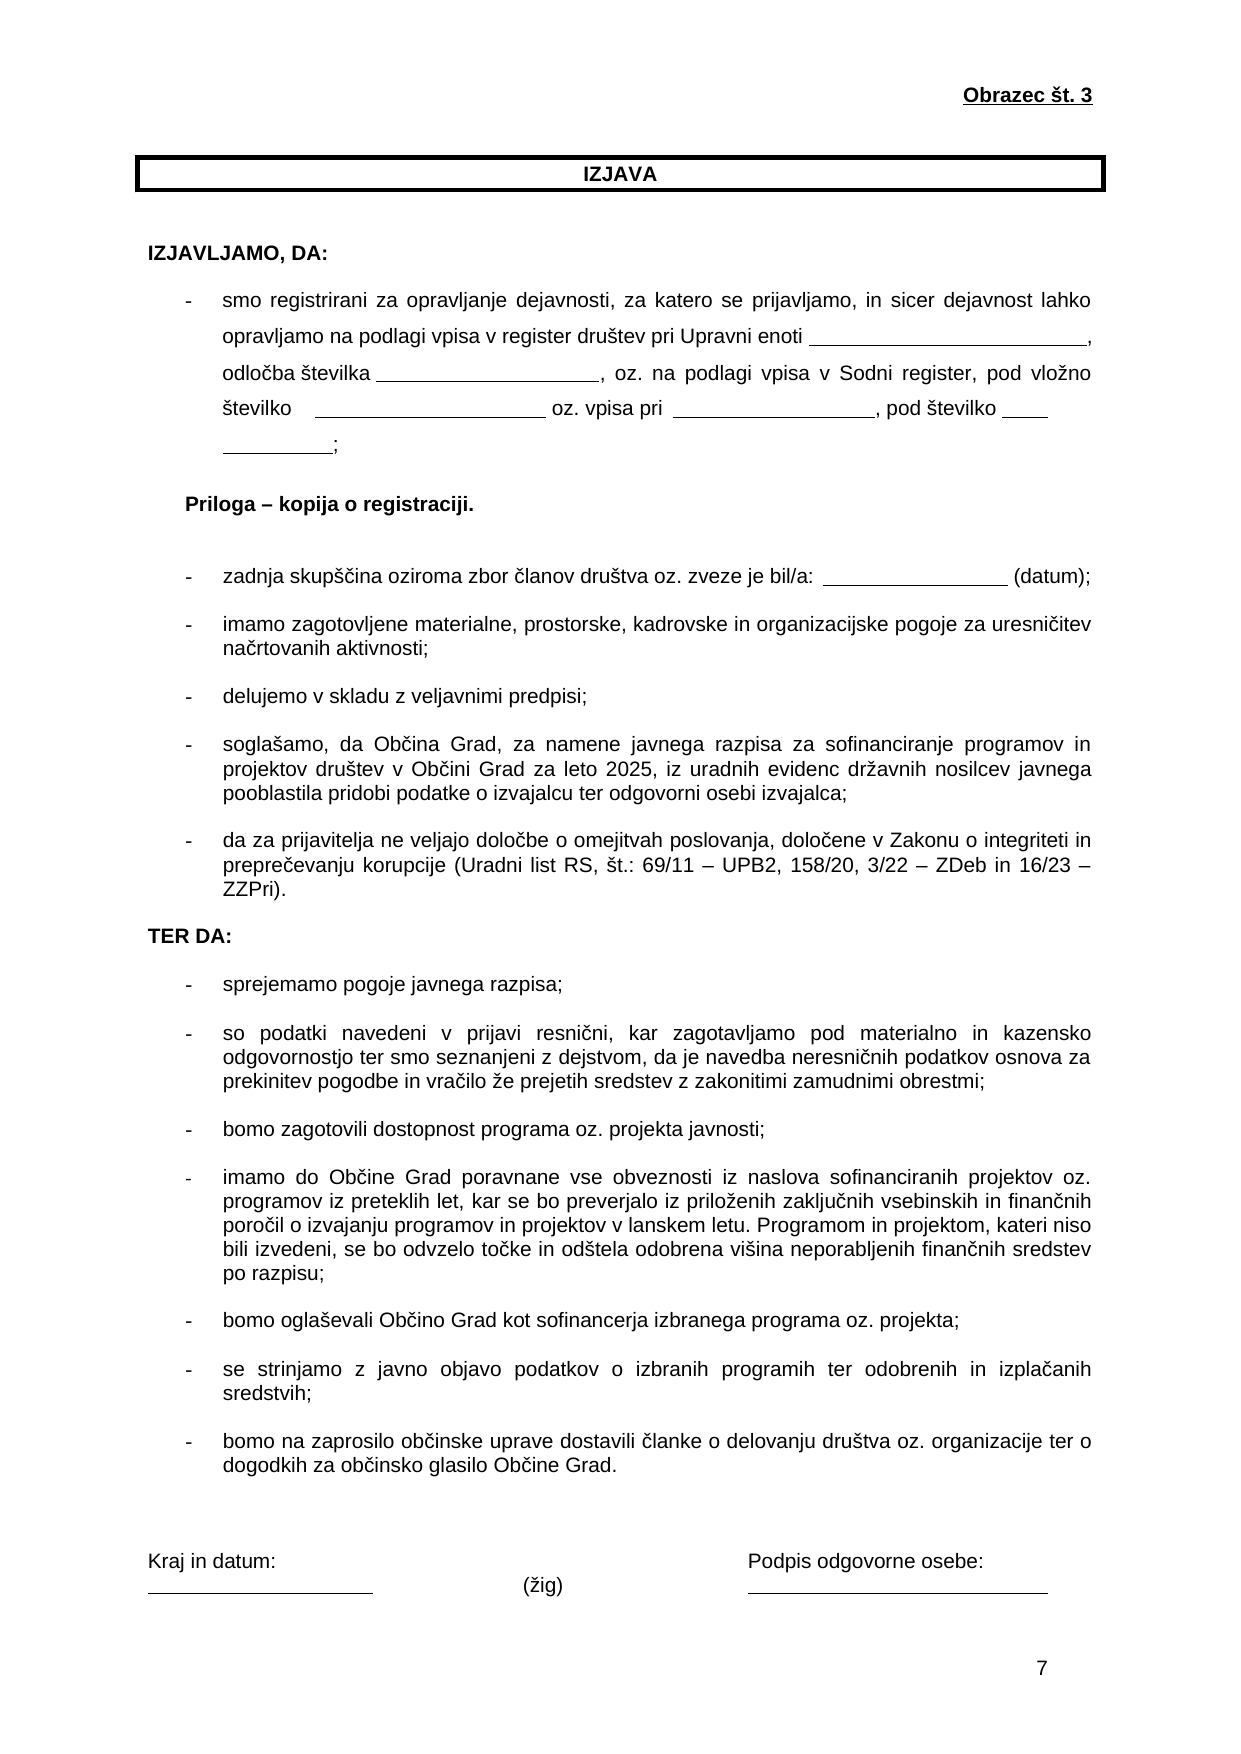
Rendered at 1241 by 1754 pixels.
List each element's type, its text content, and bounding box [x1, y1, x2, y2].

list sprejemamo pogoje javnega razpisa; [185, 972, 1092, 996]
list soglašamo, da Občina Grad, za namene javnega razpisa za sofinanciranje programov in projektov društev v Občini Grad za leto 2025, iz uradnih evidenc državnih nosilcev javnega pooblastila pridobi podatke o izvajalcu ter odgovorni osebi izvajalca; [185, 732, 1092, 804]
list zadnja skupščina oziroma zbor članov društva oz. zveze je bil/a: (datum); [185, 564, 1092, 588]
text TER DA: [148, 924, 1092, 948]
text IZJAVA [140, 160, 1101, 188]
list se strinjamo z javno objavo podatkov o izbranih programih ter odobrenih in izplačanih sredstvih; [185, 1356, 1092, 1404]
list bomo na zaprosilo občinske uprave dostavili članke o delovanju društva oz. organizacije ter o dogodkih za občinsko glasilo Občine Grad. [185, 1428, 1092, 1477]
list bomo zagotovili dostopnost programa oz. projekta javnosti; [185, 1116, 1092, 1141]
text Priloga – kopija o registraciji. [185, 492, 1092, 516]
text IZJAVLJAMO, DA: [148, 240, 1092, 264]
list delujemo v skladu z veljavnimi predpisi; [185, 684, 1092, 708]
text Obrazec št. 3 [148, 83, 1092, 107]
text Kraj in datum: Podpis odgovorne osebe: [148, 1548, 1092, 1572]
list smo registrirani za opravljanje dejavnosti, za katero se prijavljamo, in sicer dejavnost lahko opravljamo na podlagi vpisa v register društev pri Upravni enoti , odločba številka , oz. na podlagi vpisa v Sodni register, pod vložno številko oz. vpisa pri , pod številko ; [185, 288, 1092, 456]
list so podatki navedeni v prijavi resnični, kar zagotavljamo pod materialno in kazensko odgovornostjo ter smo seznanjeni z dejstvom, da je navedba neresničnih podatkov osnova za prekinitev pogodbe in vračilo že prejetih sredstev z zakonitimi zamudnimi obrestmi; [185, 1020, 1092, 1092]
list imamo do Občine Grad poravnane vse obveznosti iz naslova sofinanciranih projektov oz. programov iz preteklih let, kar se bo preverjalo iz priloženih zaključnih vsebinskih in finančnih poročil o izvajanju programov in projektov v lanskem letu. Programom in projektom, kateri niso bili izvedeni, se bo odvzelo točke in odštela odobrena višina neporabljenih finančnih sredstev po razpisu; [185, 1164, 1092, 1284]
list imamo zagotovljene materialne, prostorske, kadrovske in organizacijske pogoje za uresničitev načrtovanih aktivnosti; [185, 612, 1092, 660]
list da za prijavitelja ne veljajo določbe o omejitvah poslovanja, določene v Zakonu o integriteti in preprečevanju korupcije (Uradni list RS, št.: 69/11 – UPB2, 158/20, 3/22 – ZDeb in 16/23 – ZZPri). [185, 828, 1092, 900]
list bomo oglaševali Občino Grad kot sofinancerja izbranega programa oz. projekta; [185, 1308, 1092, 1332]
text (žig) [148, 1572, 1092, 1596]
